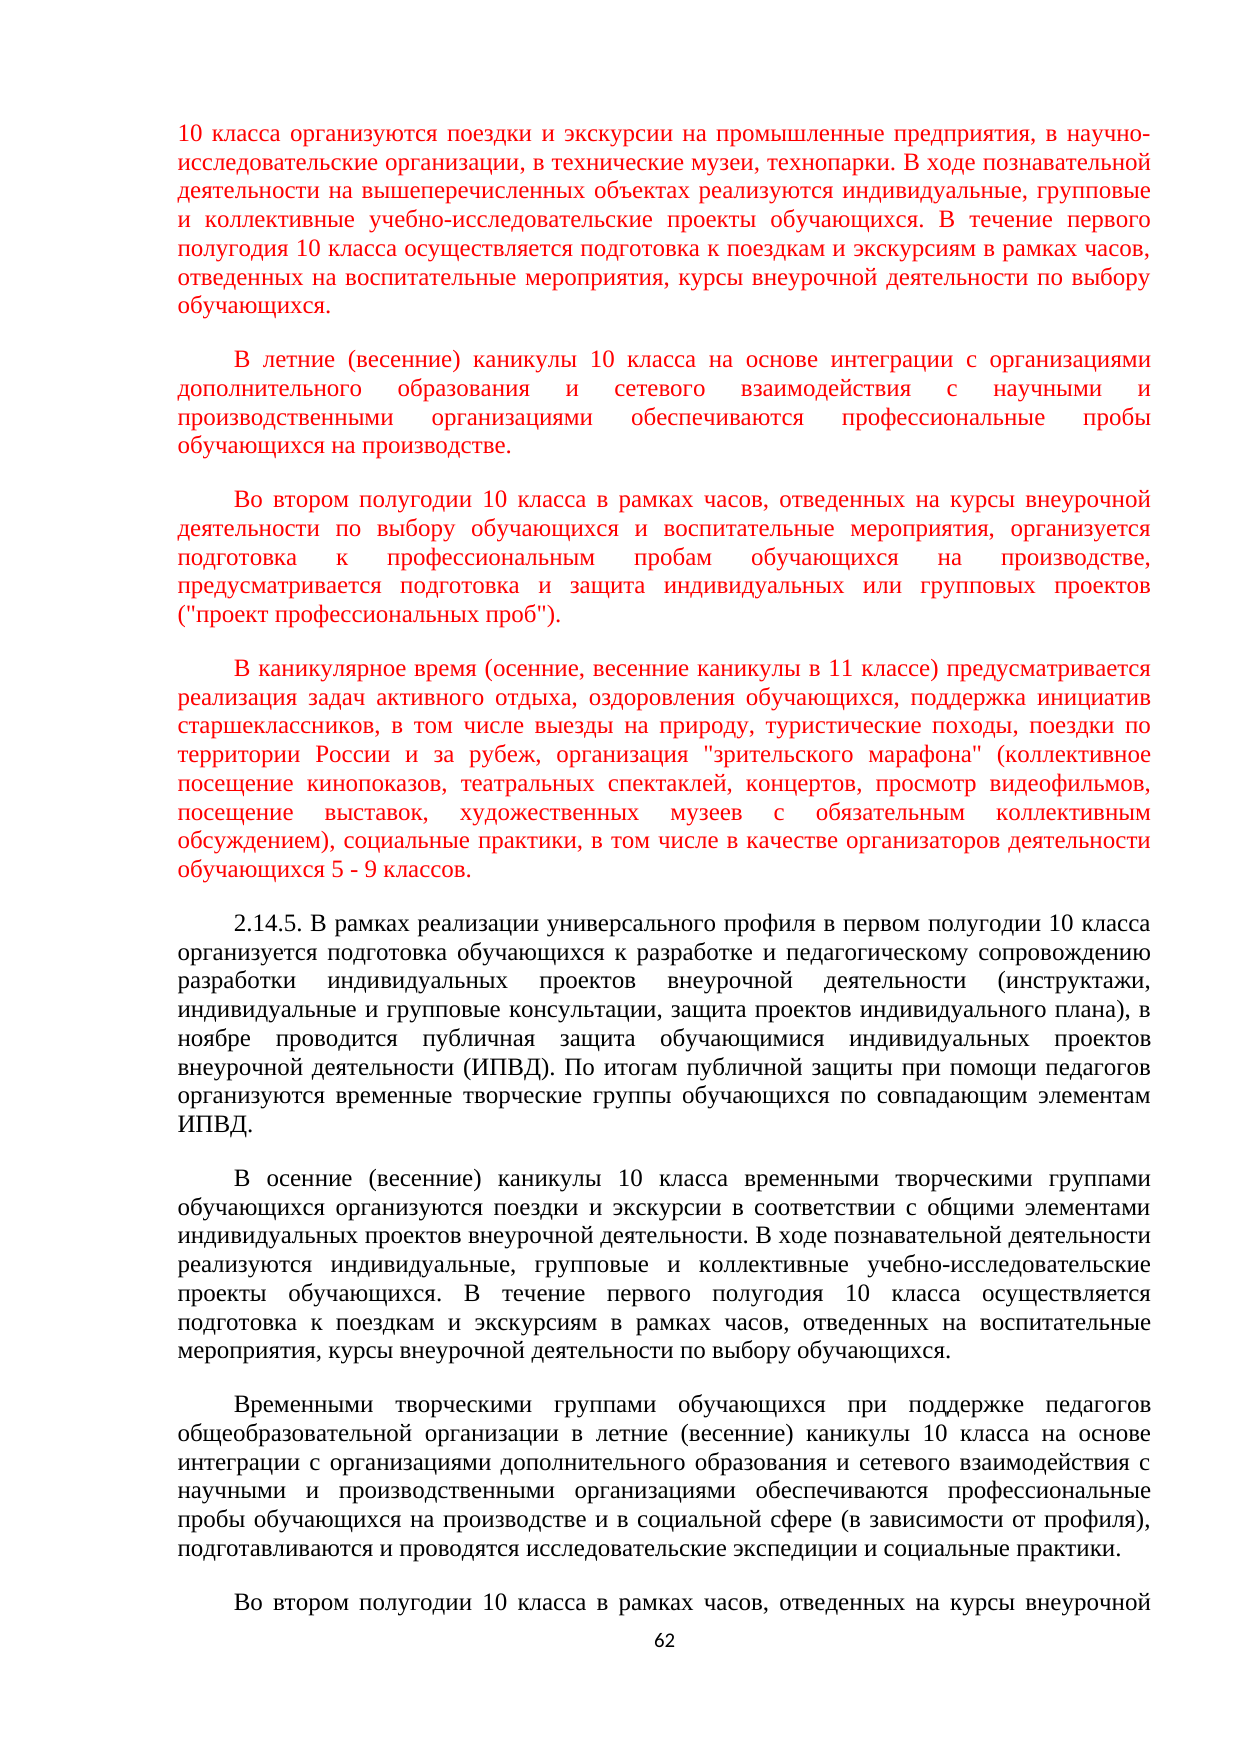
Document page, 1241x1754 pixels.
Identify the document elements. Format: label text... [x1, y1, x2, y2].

text 2.14.5. В рамках реализации универсального профиля в первом полугодии 10 класса организуется подготовка обучающихся к разработке и педагогическому сопровождению разработки индивидуальных проектов внеурочной деятельности (инструктажи, индивидуальные и групповые консультации, защита проектов индивидуального плана), в ноябре проводится публичная защита обучающимися индивидуальных проектов внеурочной деятельности (ИПВД). По итогам публичной защиты при помощи педагогов организуются временные творческие группы обучающихся по совпадающим элементам ИПВД. [177, 908, 1152, 1138]
text В каникулярное время (осенние, весенние каникулы в 11 классе) предусматривается реализация задач активного отдыха, оздоровления обучающихся, поддержка инициатив старшеклассников, в том числе выезды на природу, туристические походы, поездки по территории России и за рубеж, организация "зрительского марафона" (коллективное посещение кинопоказов, театральных спектаклей, концертов, просмотр видеофильмов, посещение выставок, художественных музеев с обязательным коллективным обсуждением), социальные практики, в том числе в качестве организаторов деятельности обучающихся 5 - 9 классов. [177, 653, 1152, 883]
text В летние (весенние) каникулы 10 класса на основе интеграции с организациями дополнительного образования и сетевого взаимодействия с научными и производственными организациями обеспечиваются профессиональные пробы обучающихся на производстве. [177, 344, 1152, 459]
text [177, 118, 1152, 319]
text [177, 1587, 1152, 1616]
text Во втором полугодии 10 класса в рамках часов, отведенных на курсы внеурочной деятельности по выбору обучающихся и воспитательные мероприятия, организуется подготовка к профессиональным пробам обучающихся на производстве, предусматривается подготовка и защита индивидуальных или групповых проектов ("проект профессиональных проб"). [177, 484, 1152, 628]
text Временными творческими группами обучающихся при поддержке педагогов общеобразовательной организации в летние (весенние) каникулы 10 класса на основе интеграции с организациями дополнительного образования и сетевого взаимодействия с научными и производственными организациями обеспечиваются профессиональные пробы обучающихся на производстве и в социальной сфере (в зависимости от профиля), подготавливаются и проводятся исследовательские экспедиции и социальные практики. [177, 1389, 1152, 1562]
text В осенние (весенние) каникулы 10 класса временными творческими группами обучающихся организуются поездки и экскурсии в соответствии с общими элементами индивидуальных проектов внеурочной деятельности. В ходе познавательной деятельности реализуются индивидуальные, групповые и коллективные учебно-исследовательские проекты обучающихся. В течение первого полугодия 10 класса осуществляется подготовка к поездкам и экскурсиям в рамках часов, отведенных на воспитательные мероприятия, курсы внеурочной деятельности по выбору обучающихся. [177, 1163, 1152, 1364]
